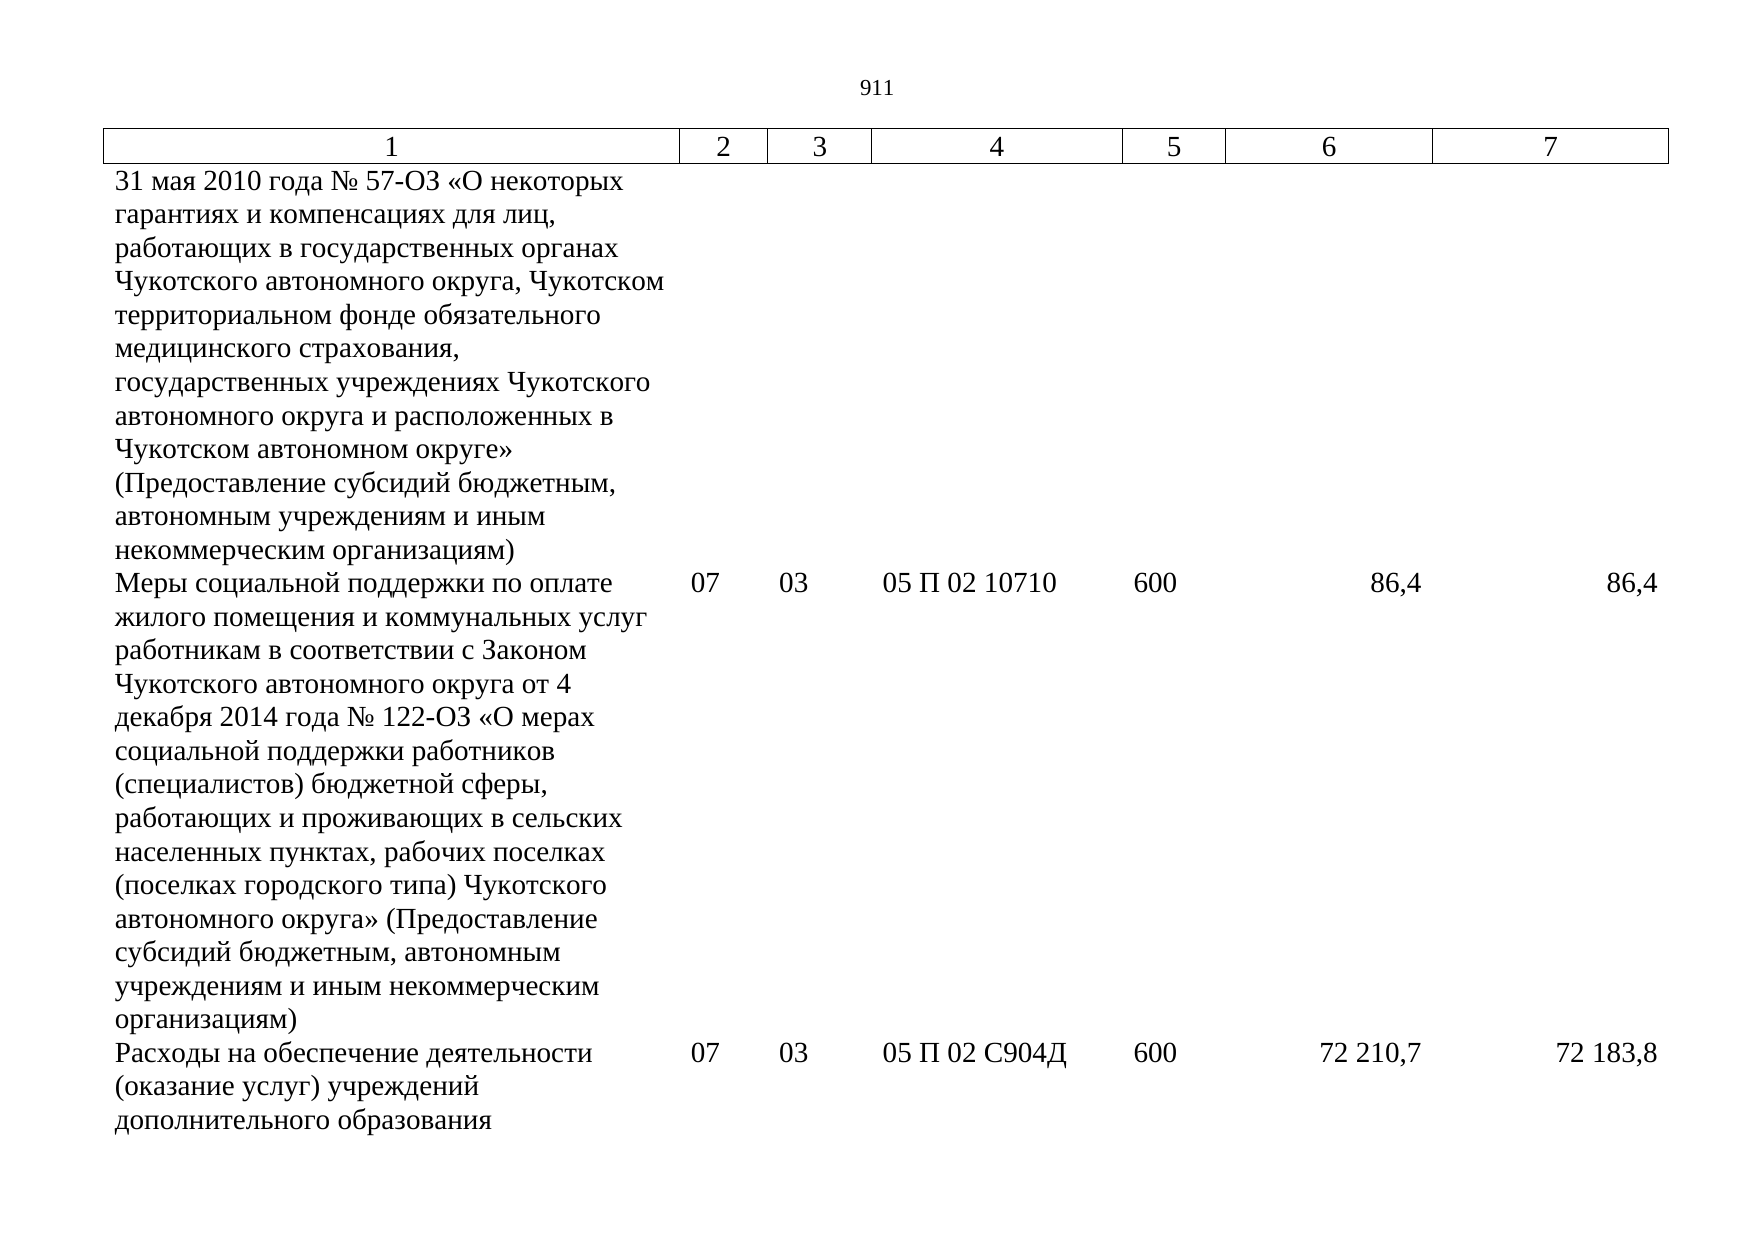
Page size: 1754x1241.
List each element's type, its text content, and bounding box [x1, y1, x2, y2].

table_header 4 [872, 129, 1122, 163]
table_header 2 [680, 129, 767, 163]
table_header 6 [1226, 129, 1432, 163]
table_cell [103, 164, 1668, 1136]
table_header 5 [1123, 129, 1225, 163]
table_header 1 [104, 129, 679, 163]
table_header 7 [1433, 129, 1668, 163]
table_header 3 [768, 129, 871, 163]
